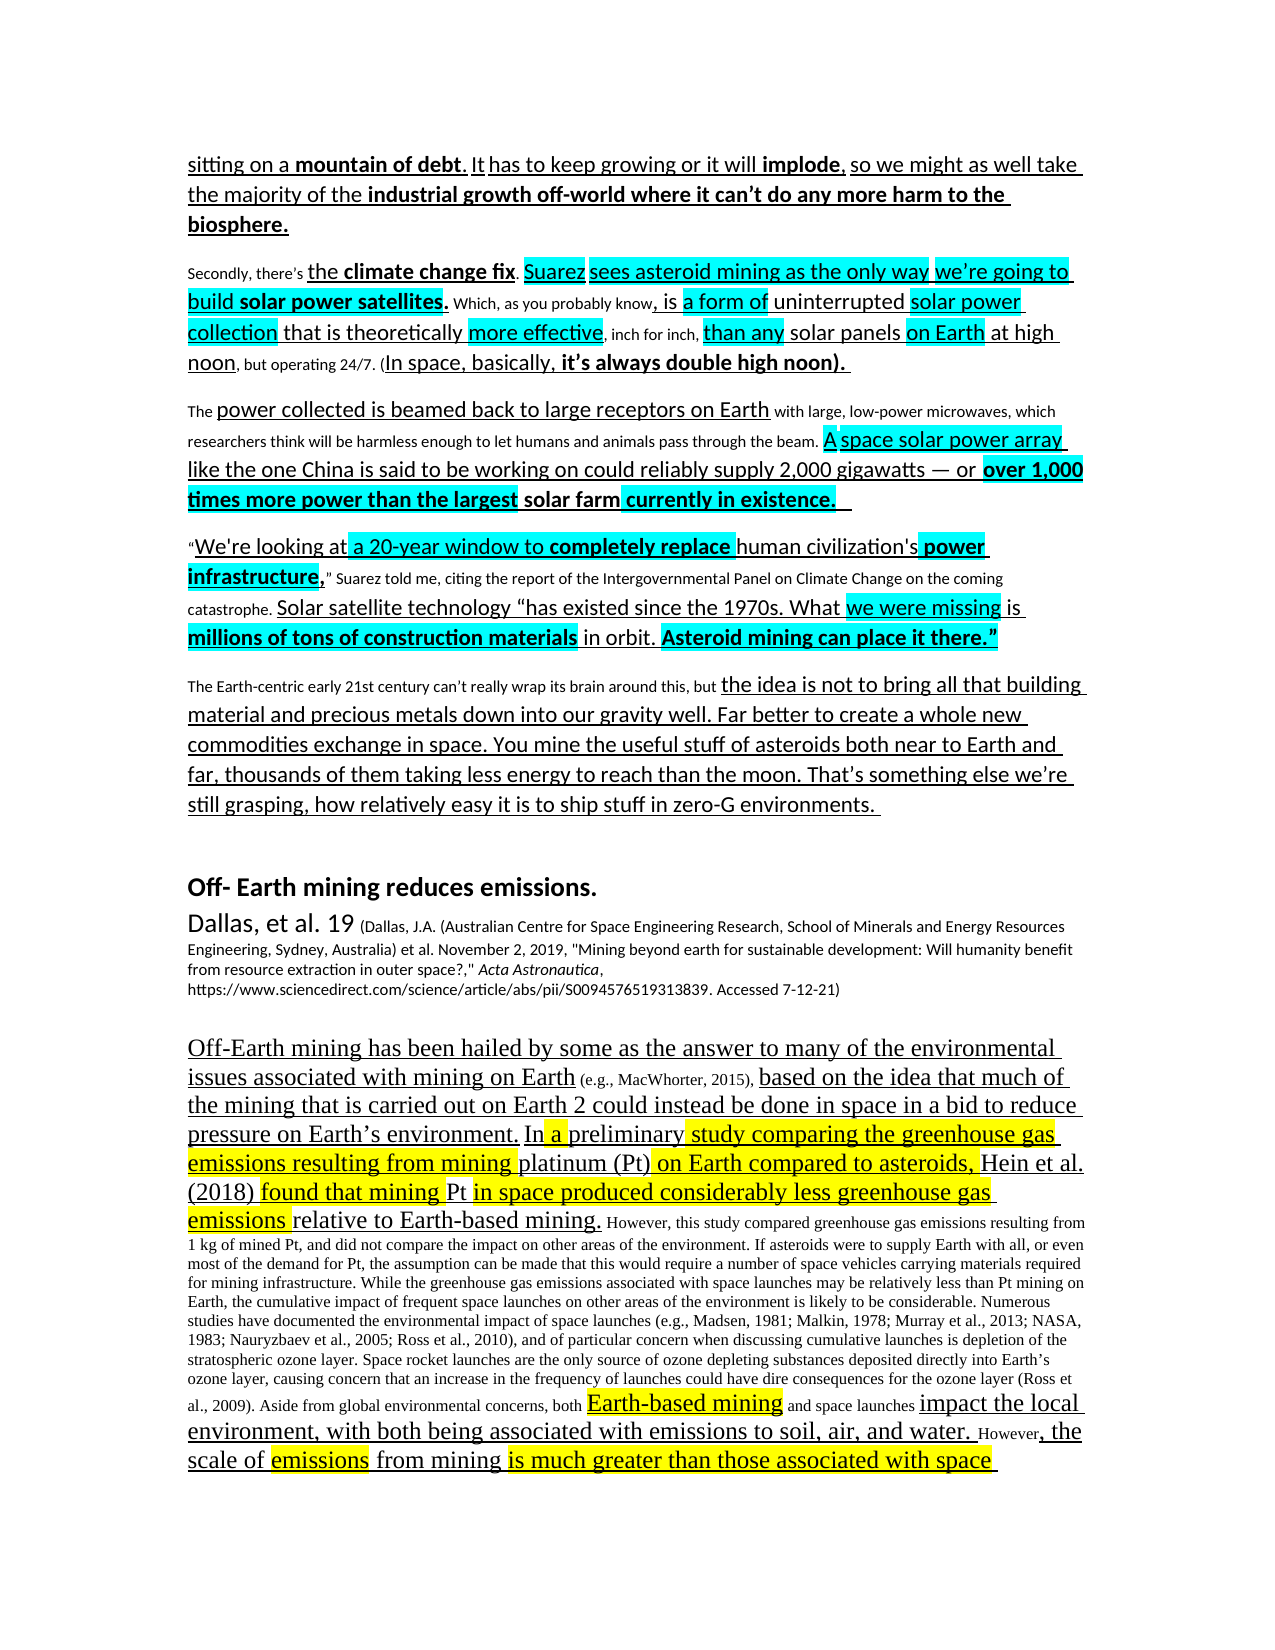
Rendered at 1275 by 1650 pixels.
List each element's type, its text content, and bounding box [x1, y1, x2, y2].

text Secondly, there’s the climate change fix. Suarez sees asteroid mining as the only way we’re going to build solar power satellites. Which, as you probably know, is a form of uninterrupted solar power collection that is theoretically more effective, inch for inch, than any solar panels on Earth at high noon, but operating 24/7. (In space, basically, it’s always double high noon). [187, 257, 1087, 376]
subtitle Off- Earth mining reduces emissions. [187, 870, 1087, 903]
text Dallas, et al. 19 (Dallas, J.A. (Australian Centre for Space Engineering Research, School of Minerals and Energy Resources Engineering, Sydney, Australia) et al. November 2, 2019, "Mining beyond earth for sustainable development: Will humanity benefit from resource extraction in outer space?," Acta Astronautica, https://www.sciencedirect.com/science/article/abs/pii/S0094576519313839. Accessed 7-12-21) [187, 906, 1087, 1000]
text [187, 1033, 1087, 1474]
text “We're looking at a 20-year window to completely replace human civilization's power infrastructure,” Suarez told me, citing the report of the Intergovernmental Panel on Climate Change on the coming catastrophe. Solar satellite technology “has existed since the 1970s. What we were missing is millions of tons of construction materials in orbit. Asteroid mining can place it there.” [187, 532, 1087, 651]
text The Earth-centric early 21st century can’t really wrap its brain around this, but the idea is not to bring all that building material and precious metals down into our gravity well. Far better to create a whole new commodities exchange in space. You mine the useful stuff of asteroids both near to Earth and far, thousands of them taking less energy to reach than the moon. That’s something else we’re still grasping, how relatively easy it is to ship stuff in zero-G environments. [187, 670, 1087, 819]
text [187, 150, 1087, 238]
text The power collected is beamed back to large receptors on Earth with large, low-power microwaves, which researchers think will be harmless enough to let humans and animals pass through the beam. A space solar power array like the one China is said to be working on could reliably supply 2,000 gigawatts — or over 1,000 times more power than the largest solar farm currently in existence. [187, 395, 1087, 513]
